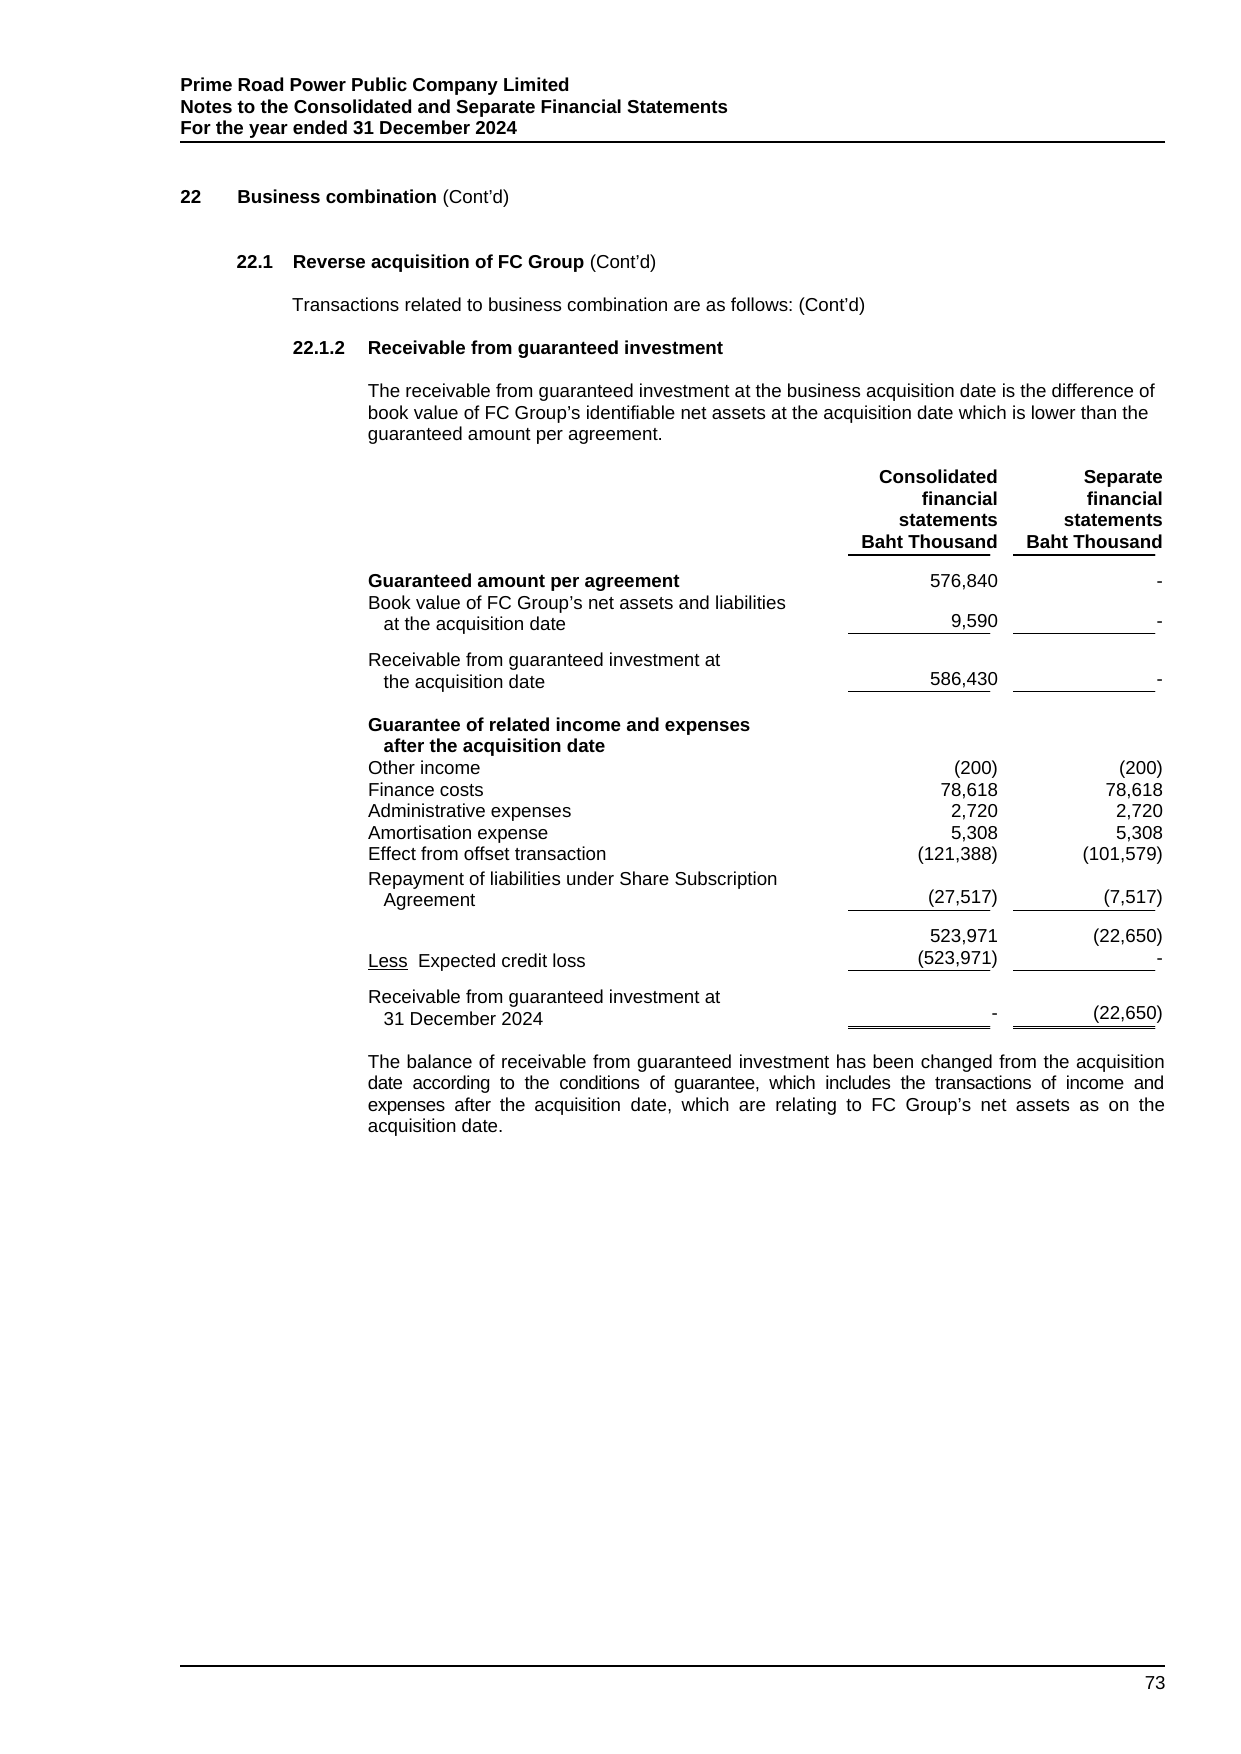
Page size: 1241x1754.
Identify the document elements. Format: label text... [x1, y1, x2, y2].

text 22.1.2 Receivable from guaranteed investment [293, 337, 1165, 358]
text The balance of receivable from guaranteed investment has been changed from the acquisition date according to the conditions of guarantee, which includes the transactions of income and expenses after the acquisition date, which are relating to FC Group’s net assets as on the acquisition date. [368, 1051, 1165, 1137]
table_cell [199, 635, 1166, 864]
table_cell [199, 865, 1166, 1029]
text 22.1 Reverse acquisition of FC Group (Cont’d) [236, 251, 1165, 272]
text Transactions related to business combination are as follows: (Cont’d) [292, 294, 1165, 315]
text The receivable from guaranteed investment at the business acquisition date is the difference of book value of FC Group’s identifiable net assets at the acquisition date which is lower than the guaranteed amount per agreement. [368, 380, 1165, 444]
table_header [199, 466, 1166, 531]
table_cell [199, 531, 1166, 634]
text 22 Business combination (Cont’d) [180, 186, 1165, 207]
